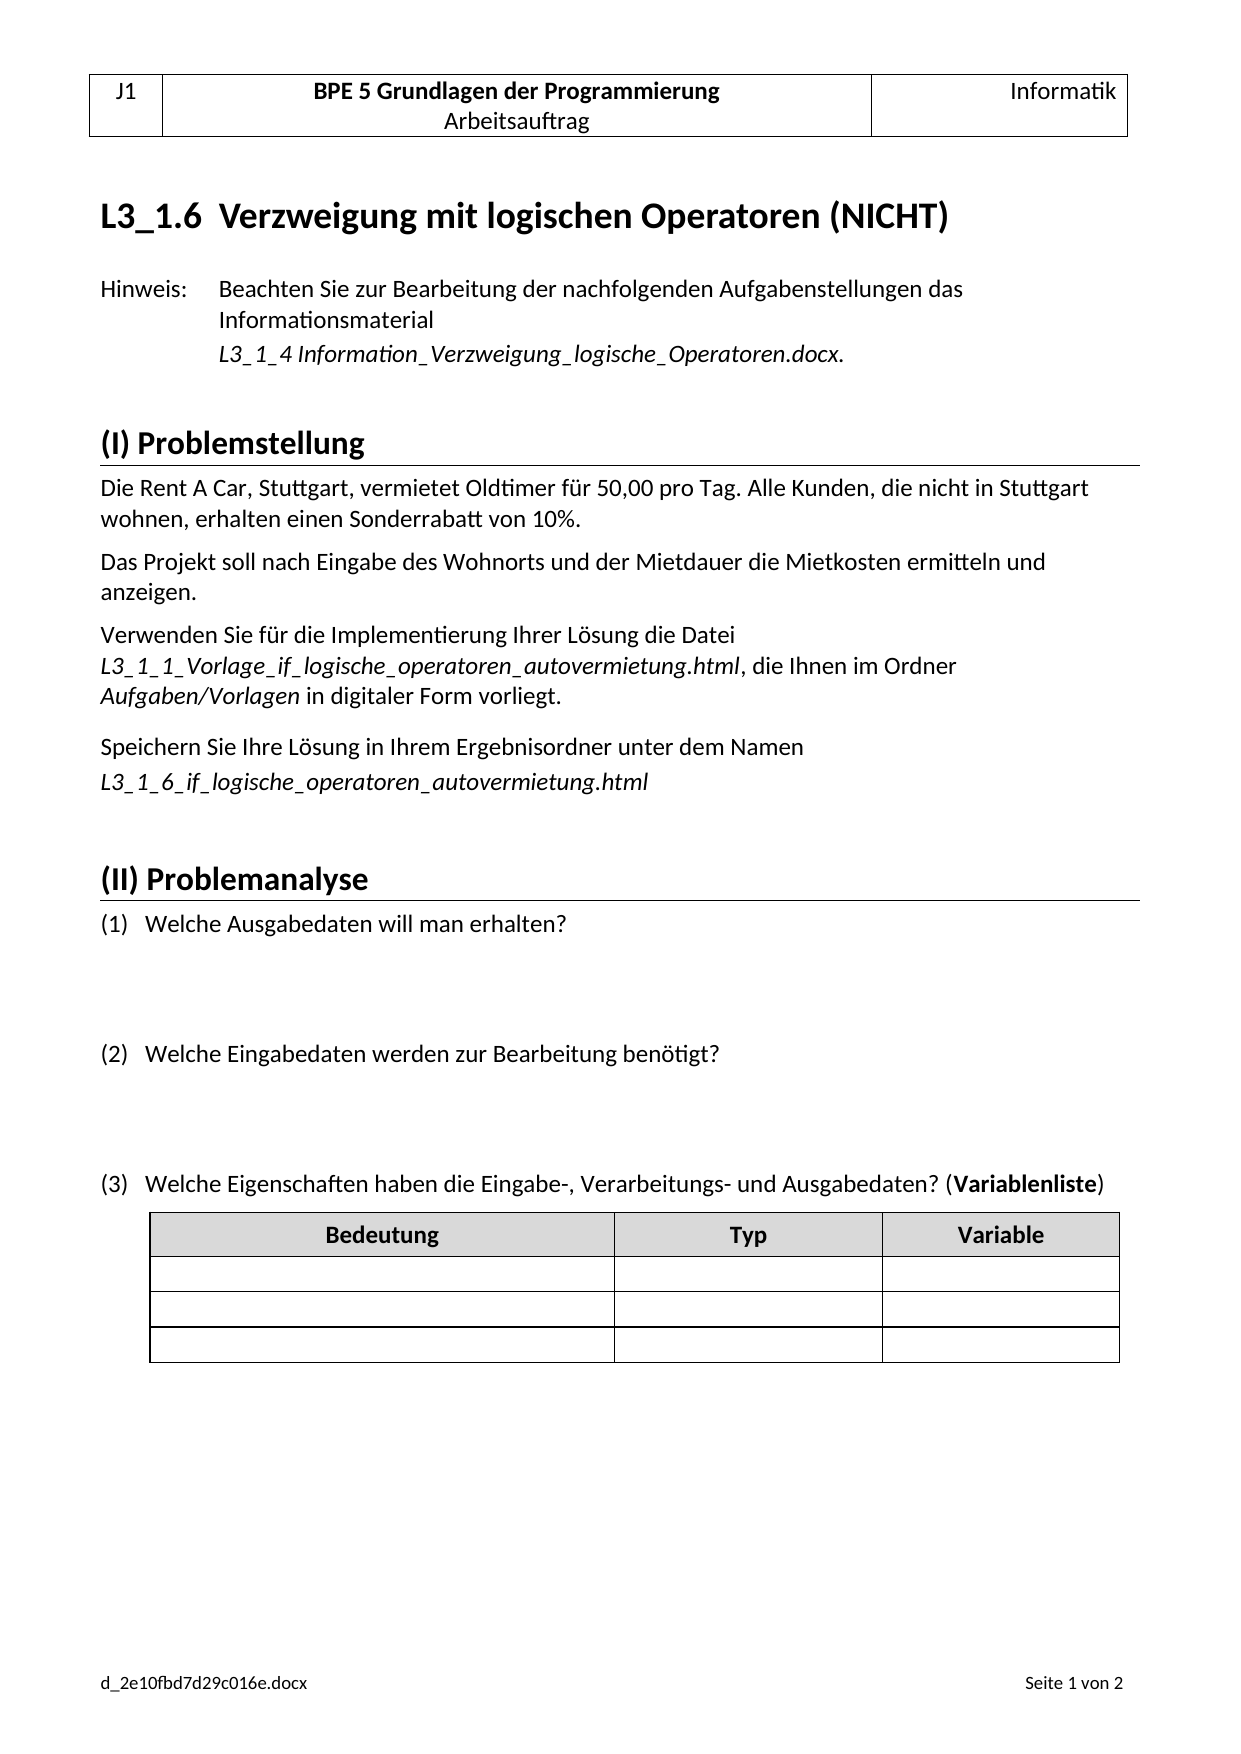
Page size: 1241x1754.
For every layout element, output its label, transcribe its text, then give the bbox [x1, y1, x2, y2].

text Speichern Sie Ihre Lösung in Ihrem Ergebnisordner unter dem Namen [100, 731, 1140, 762]
table_cell [883, 1328, 1119, 1362]
list Hinweis: Beachten Sie zur Bearbeitung der nachfolgenden Aufgabenstellungen das Informationsmaterial [100, 273, 1140, 334]
table_cell [883, 1257, 1119, 1291]
list Die Rent A Car, Stuttgart, vermietet Oldtimer für 50,00 pro Tag. Alle Kunden, die nicht in Stuttgart wohnen, erhalten einen Sonderrabatt von 10%. [100, 472, 1140, 533]
table_cell [615, 1328, 882, 1362]
list Das Projekt soll nach Eingabe des Wohnorts und der Mietdauer die Mietkosten ermitteln und anzeigen. [100, 546, 1140, 607]
table_cell [883, 1292, 1119, 1326]
text L3_1_6_if_logische_operatoren_autovermietung.html [100, 766, 1140, 797]
text (I) Problemstellung [100, 422, 1140, 465]
list Verwenden Sie für die Implementierung Ihrer Lösung die Datei L3_1_1_Vorlage_if_logische_operatoren_autovermietung.html, die Ihnen im Ordner Aufgaben/Vorlagen in digitaler Form vorliegt. [100, 619, 1140, 711]
text (II) Problemanalyse [100, 858, 1140, 900]
subtitle L3_1.6 Verzweigung mit logischen Operatoren (NICHT) [100, 192, 1140, 238]
table_cell [615, 1292, 882, 1326]
list Welche Ausgabedaten will man erhalten? [100, 908, 1140, 938]
table_header Variable [883, 1213, 1119, 1256]
table_cell [151, 1292, 614, 1326]
list Welche Eingabedaten werden zur Bearbeitung benötigt? [100, 1038, 1140, 1069]
table_header Bedeutung [151, 1213, 614, 1256]
table_header Typ [615, 1213, 882, 1256]
table_cell [151, 1328, 614, 1362]
table_cell [615, 1257, 882, 1291]
table_cell [151, 1257, 614, 1291]
list Welche Eigenschaften haben die Eingabe-, Verarbeitungs- und Ausgabedaten? (Variablenliste) [100, 1168, 1140, 1199]
list L3_1_4 Information_Verzweigung_logische_Operatoren.docx. [218, 338, 1140, 369]
